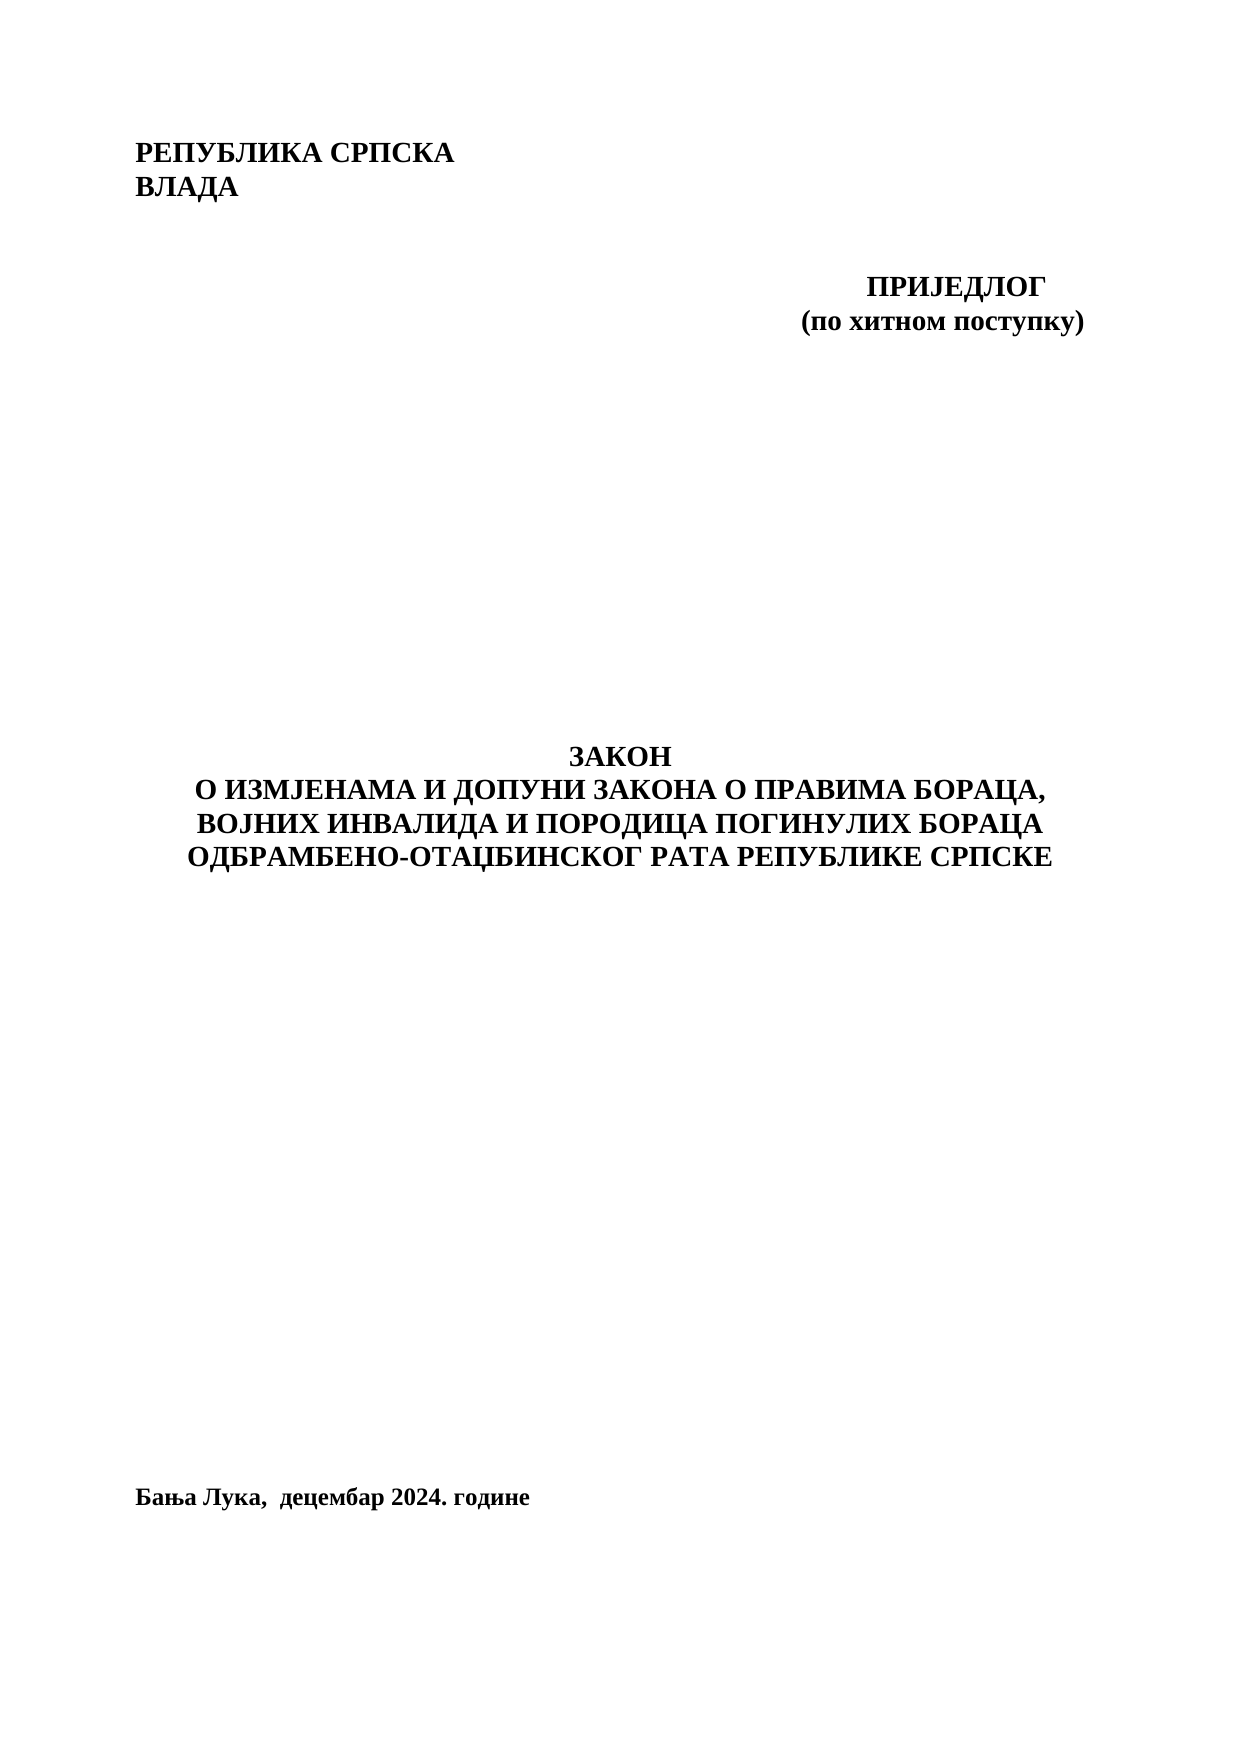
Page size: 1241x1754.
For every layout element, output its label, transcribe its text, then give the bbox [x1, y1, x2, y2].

text ЗАКОН [135, 739, 1105, 772]
text ОДБРАМБЕНО-ОТАЏБИНСКОГ РАТА РЕПУБЛИКЕ СРПСКЕ [135, 839, 1105, 873]
text Бања Лука, децембар 2024. године [135, 1482, 1105, 1510]
text О ИЗМЈЕНАМА И ДОПУНИ ЗАКОНА О ПРАВИМА БОРАЦА, [135, 772, 1105, 806]
text (по хитном поступку) [135, 303, 1105, 336]
text РЕПУБЛИКА СРПСКА [135, 135, 1105, 169]
text ВЛАДА [135, 169, 1105, 202]
text ПРИЈЕДЛОГ [135, 269, 1105, 303]
text ВОЈНИХ ИНВАЛИДА И ПОРОДИЦА ПОГИНУЛИХ БОРАЦА [135, 806, 1105, 839]
